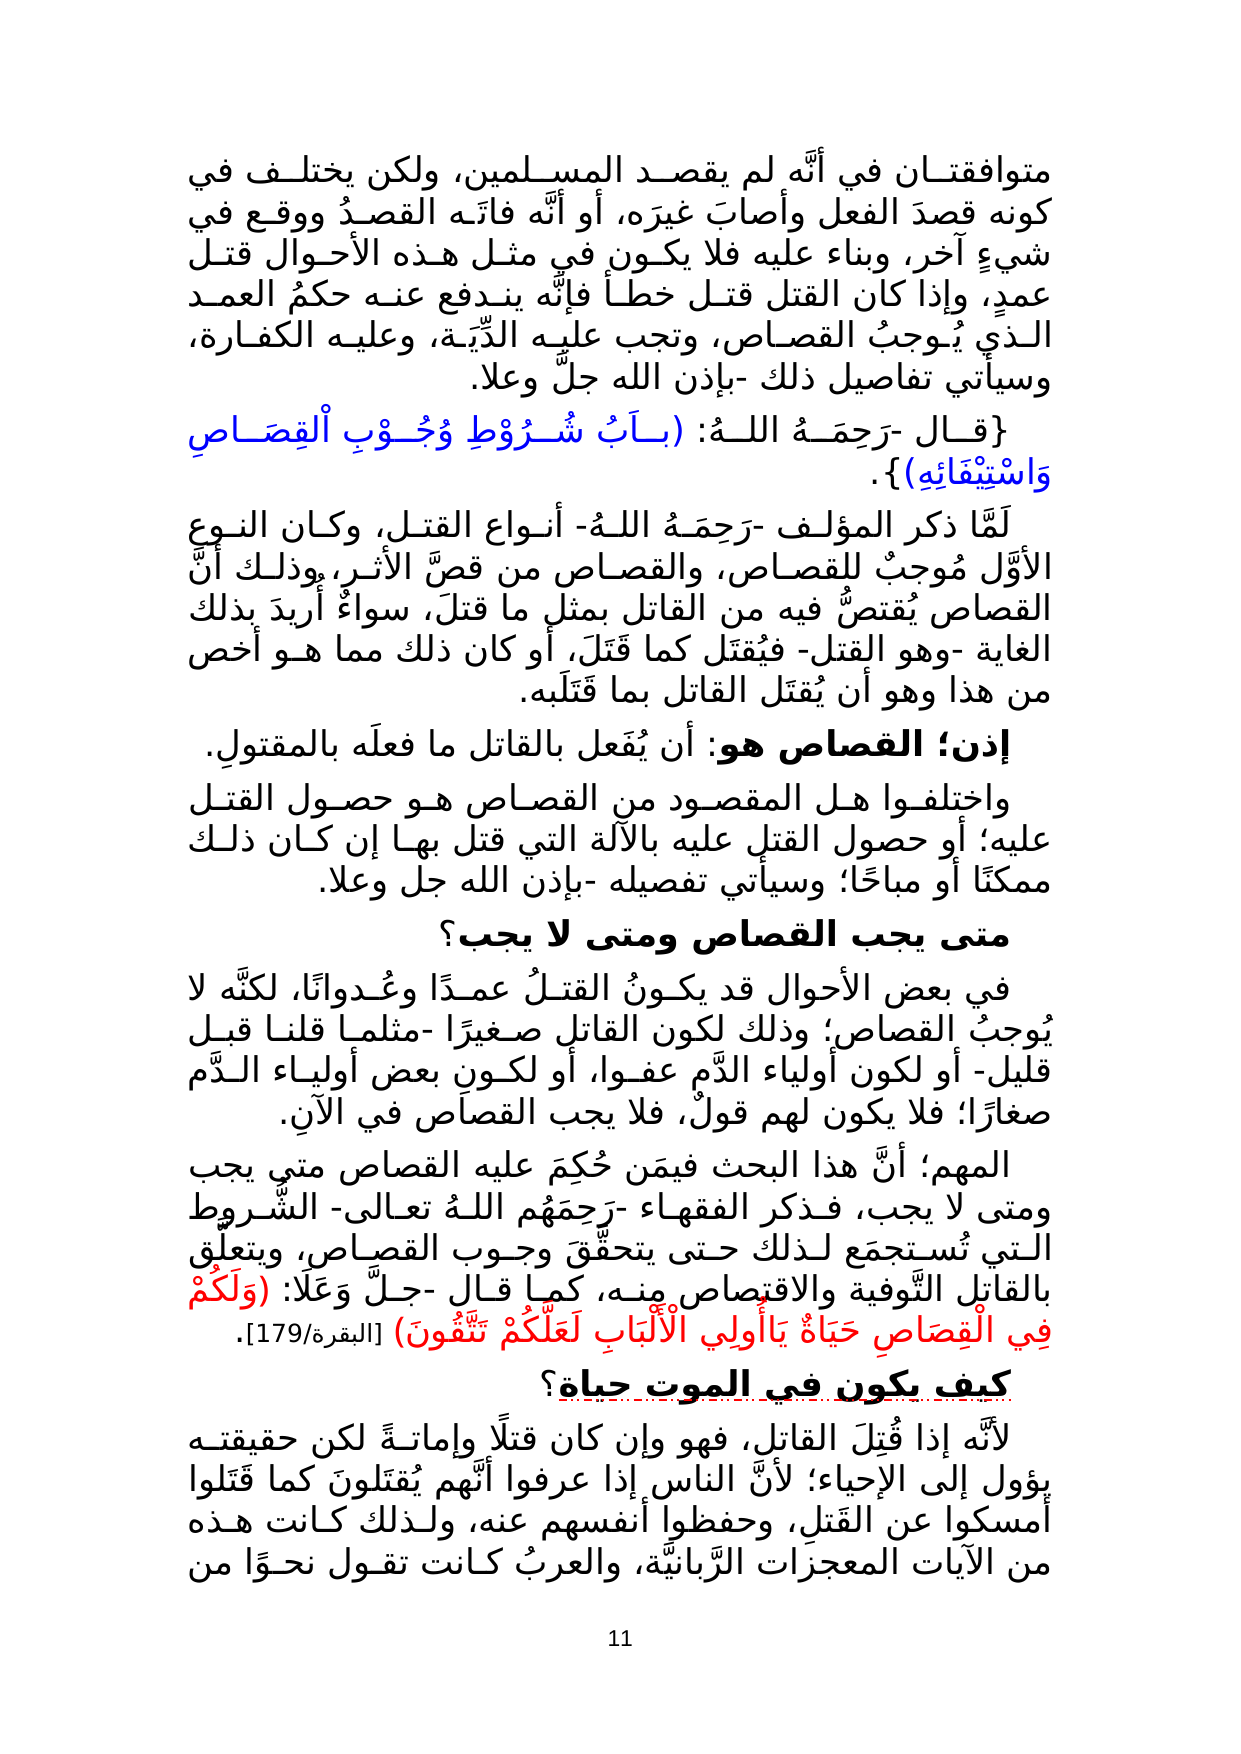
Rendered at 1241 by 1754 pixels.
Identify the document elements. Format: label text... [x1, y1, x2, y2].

text إذن؛ القصاص هو: أن يُفَعل بالقاتل ما فعلَه بالمقتولِ. [187, 724, 1053, 765]
text في بعض الأحوال قد يكونُ القتلُ عمدًا وعُدوانًا، لكنَّه لا يُوجبُ القصاص؛ وذلك لكون القاتل صغيرًا -مثلما قلنا قبل قليل- أو لكون أولياء الدَّم عفوا، أو لكونِ بعض أولياء الدَّم صغارًا؛ فلا يكون لهم قولٌ، فلا يجب القصاص في الآنِ. [187, 967, 1053, 1132]
text كيف يكون في الموت حياة؟ [187, 1364, 1053, 1405]
text متى يجب القصاص ومتى لا يجب؟ [187, 914, 1053, 955]
text {قال -رَحِمَهُ اللهُ: (باَبُ شُرُوْطِ وُجُوْبِ اْلقِصَاصِ وَاسْتِيْفَائِهِ)}. [187, 410, 1053, 492]
text واختلفوا هل المقصود من القصاص هو حصول القتل عليه؛ أو حصول القتل عليه بالآلة التي قتل بها إن كان ذلك ممكنًا أو مباحًا؛ وسيأتي تفصيله -بإذن الله جل وعلا. [187, 777, 1053, 901]
text المهم؛ أنَّ هذا البحث فيمَن حُكِمَ عليه القصاص متى يجب ومتى لا يجب، فذكر الفقهاء -رَحِمَهُم اللهُ تعالى- الشُّروط التي تُستجمَع لذلك حتى يتحقَّقَ وجوب القصاص، ويتعلَّق بالقاتل التَّوفية والاقتصاص منه، كما قال -جلَّ وَعَلَا: ﴿وَلَكُمْ فِي الْقِصَاصِ حَيَاةٌ يَاأُولِي الْأَلْبَابِ لَعَلَّكُمْ تَتَّقُونَ﴾ [البقرة/179]. [187, 1145, 1053, 1351]
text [187, 150, 1053, 397]
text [187, 1417, 1053, 1582]
text لَمَّا ذكر المؤلف -رَحِمَهُ اللهُ- أنواع القتل، وكان النوع الأوَّل مُوجبٌ للقصاص، والقصاص من قصَّ الأثر، وذلك أنَّ القصاص يُقتصُّ فيه من القاتل بمثل ما قتلَ، سواءٌ أُريدَ بذلك الغاية -وهو القتل- فيُقتَل كما قَتَلَ، أو كان ذلك مما هو أخص من هذا وهو أن يُقتَل القاتل بما قَتَلَبه. [187, 505, 1053, 711]
